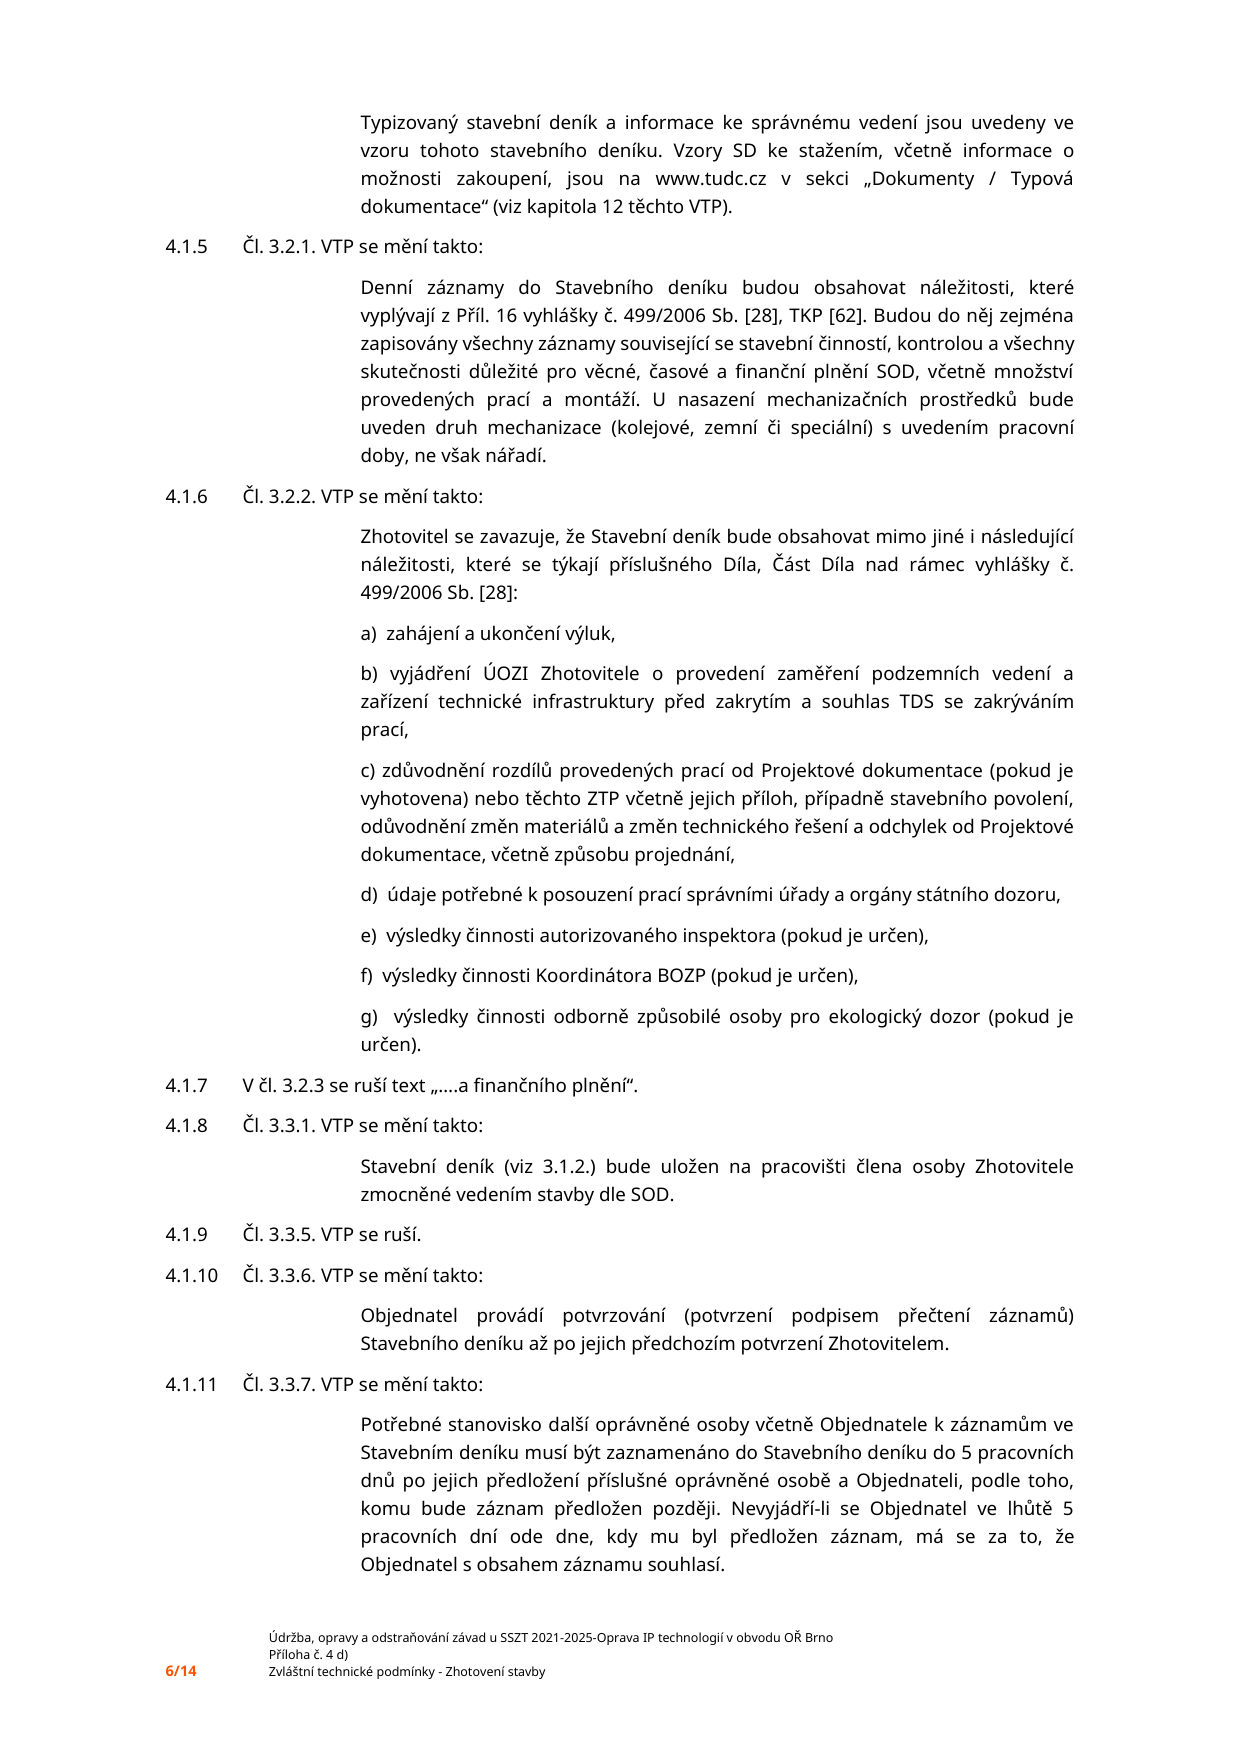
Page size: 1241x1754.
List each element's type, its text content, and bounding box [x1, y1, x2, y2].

list Typizovaný stavební deník a informace ke správnému vedení jsou uvedeny ve vzoru tohoto stavebního deníku. Vzory SD ke stažením, včetně informace o možnosti zakoupení, jsou na www.tudc.cz v sekci „Dokumenty / Typová dokumentace“ (viz kapitola 12 těchto VTP). [360, 109, 1075, 219]
list g) výsledky činnosti odborně způsobilé osoby pro ekologický dozor (pokud je určen). [360, 1003, 1075, 1057]
list Denní záznamy do Stavebního deníku budou obsahovat náležitosti, které vyplývají z Příl. 16 vyhlášky č. 499/2006 Sb. [28], TKP [62]. Budou do něj zejména zapisovány všechny záznamy související se stavební činností, kontrolou a všechny skutečnosti důležité pro věcné, časové a finanční plnění SOD, včetně množství provedených prací a montáží. U nasazení mechanizačních prostředků bude uveden druh mechanizace (kolejové, zemní či speciální) s uvedením pracovní doby, ne však nářadí. [360, 274, 1075, 468]
list d) údaje potřebné k posouzení prací správními úřady a orgány státního dozoru, [360, 882, 1075, 907]
list b) vyjádření ÚOZI Zhotovitele o provedení zaměření podzemních vedení a zařízení technické infrastruktury před zakrytím a souhlas TDS se zakrýváním prací, [360, 661, 1075, 742]
text Čl. 3.3.6. VTP se mění takto: [165, 1262, 1075, 1287]
list f) výsledky činnosti Koordinátora BOZP (pokud je určen), [360, 963, 1075, 988]
text Čl. 3.2.1. VTP se mění takto: [165, 234, 1075, 259]
text V čl. 3.2.3 se ruší text „….a finančního plnění“. [165, 1072, 1075, 1097]
text Čl. 3.3.1. VTP se mění takto: [165, 1112, 1075, 1138]
list Objednatel provádí potvrzování (potvrzení podpisem přečtení záznamů) Stavebního deníku až po jejich předchozím potvrzení Zhotovitelem. [360, 1302, 1075, 1356]
list Potřebné stanovisko další oprávněné osoby včetně Objednatele k záznamům ve Stavebním deníku musí být zaznamenáno do Stavebního deníku do 5 pracovních dnů po jejich předložení příslušné oprávněné osobě a Objednateli, podle toho, komu bude záznam předložen později. Nevyjádří-li se Objednatel ve lhůtě 5 pracovních dní ode dne, kdy mu byl předložen záznam, má se za to, že Objednatel s obsahem záznamu souhlasí. [360, 1412, 1075, 1577]
list e) výsledky činnosti autorizovaného inspektora (pokud je určen), [360, 922, 1075, 948]
text Čl. 3.3.5. VTP se ruší. [165, 1221, 1075, 1247]
list a) zahájení a ukončení výluk, [360, 620, 1075, 646]
list Zhotovitel se zavazuje, že Stavební deník bude obsahovat mimo jiné i následující náležitosti, které se týkají příslušného Díla, Část Díla nad rámec vyhlášky č. 499/2006 Sb. [28]: [360, 523, 1075, 605]
text Čl. 3.3.7. VTP se mění takto: [165, 1371, 1075, 1397]
list c) zdůvodnění rozdílů provedených prací od Projektové dokumentace (pokud je vyhotovena) nebo těchto ZTP včetně jejich příloh, případně stavebního povolení, odůvodnění změn materiálů a změn technického řešení a odchylek od Projektové dokumentace, včetně způsobu projednání, [360, 757, 1075, 867]
text Čl. 3.2.2. VTP se mění takto: [165, 483, 1075, 508]
list Stavební deník (viz 3.1.2.) bude uložen na pracovišti člena osoby Zhotovitele zmocněné vedením stavby dle SOD. [360, 1153, 1075, 1206]
